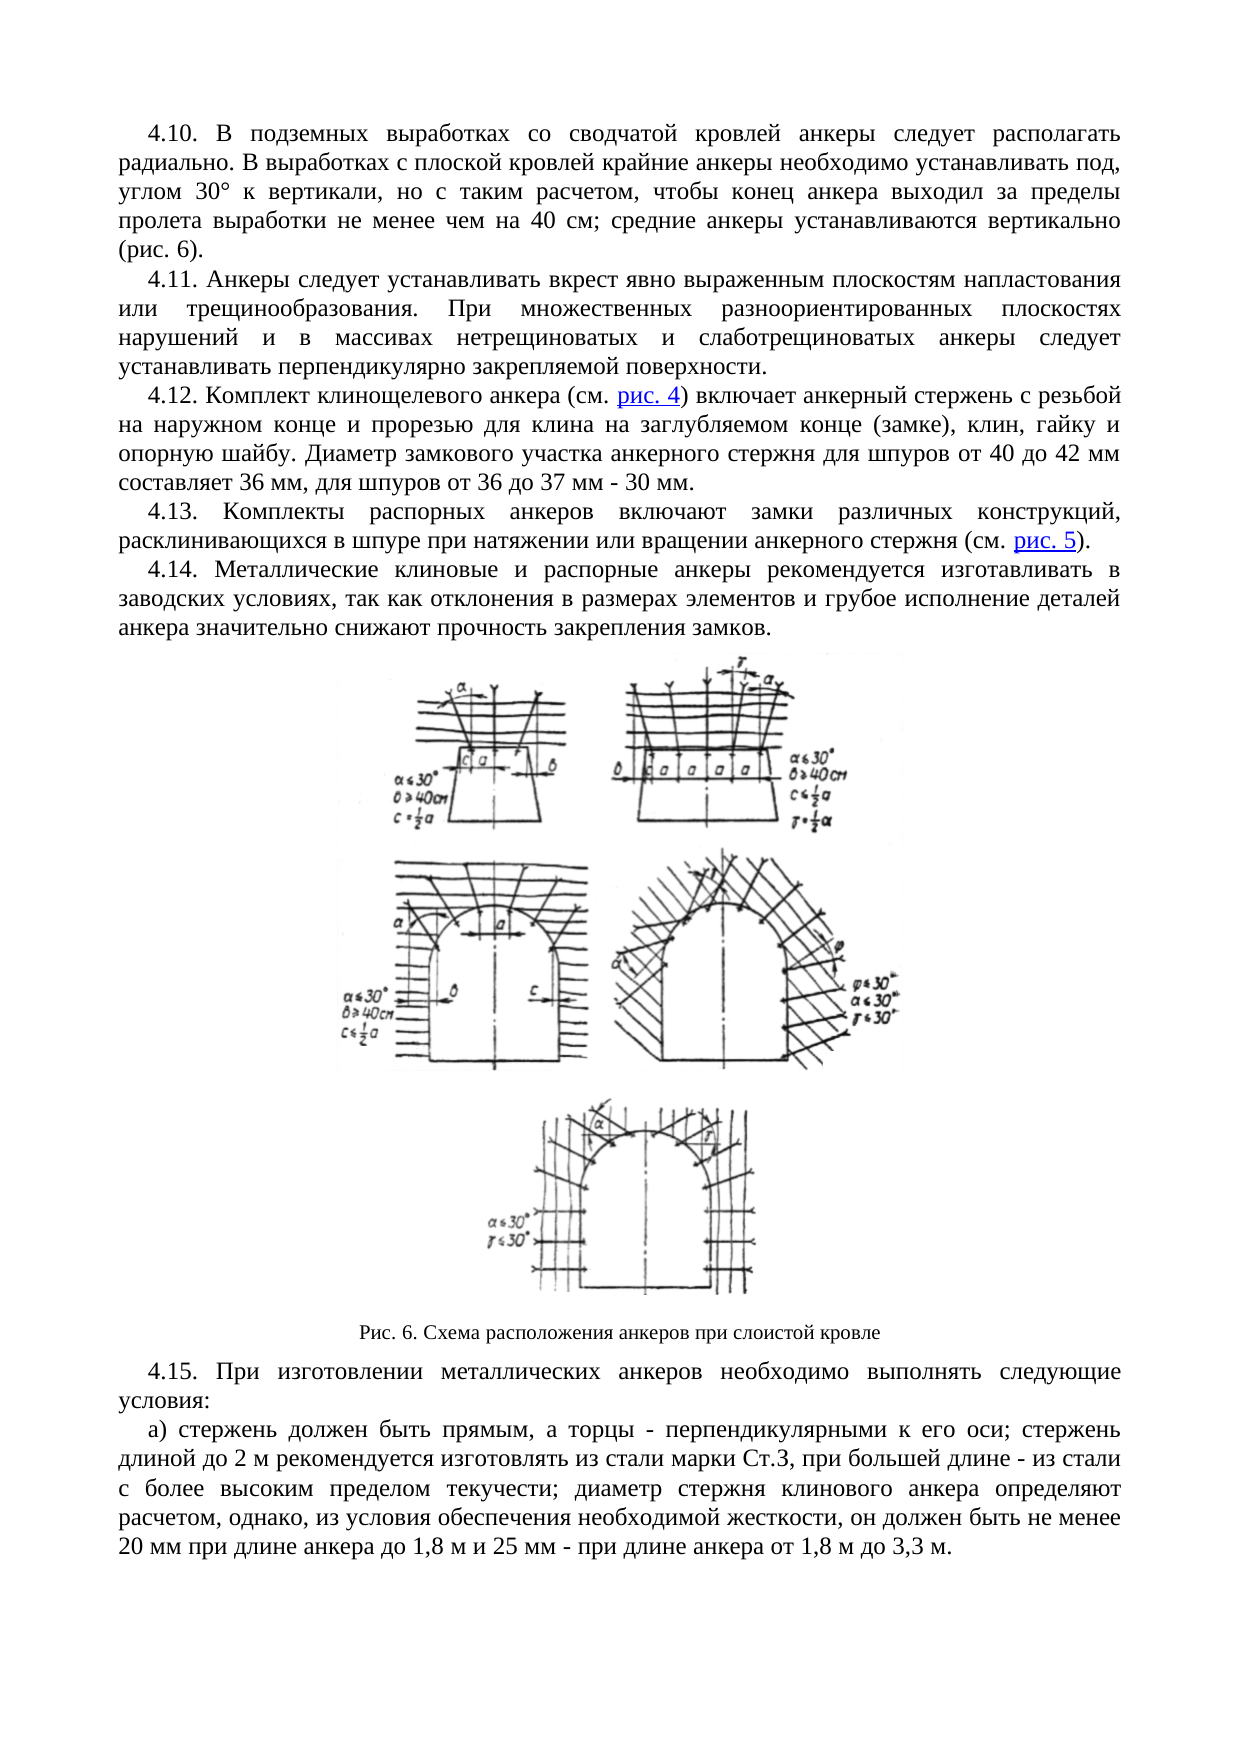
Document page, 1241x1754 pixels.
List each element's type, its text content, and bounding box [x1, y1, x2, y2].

picture [481, 1095, 759, 1295]
text 4.12. Комплект клинощелевого анкера (см. рис. 4) включает анкерный стержень с резьбой на наружном конце и прорезью для клина на заглубляемом конце (замке), клин, гайку и опорную шайбу. Диаметр замкового участка анкерного стержня для шпуров от 40 до 42 мм составляет 36 мм, для шпуров от 36 до 37 мм - 30 мм. [118, 380, 1122, 496]
text а) стержень должен быть прямым, а торцы - перпендикулярными к его оси; стержень длиной до 2 м рекомендуется изготовлять из стали марки Ст.З, при большей длине - из стали с более высоким пределом текучести; диаметр стержня клинового анкера определяют расчетом, однако, из условия обеспечения необходимой жесткости, он должен быть не менее 20 мм при длине анкера до 1,8 м и 25 мм - при длине анкера от 1,8 м до 3,3 м. [118, 1414, 1122, 1559]
text 4.13. Комплекты распорных анкеров включают замки различных конструкций, расклинивающихся в шпуре при натяжении или вращении анкерного стержня (см. рис. 5). [118, 496, 1122, 554]
text Рис. 6. Схема расположения анкеров при слоистой кровле [118, 1319, 1122, 1344]
picture [337, 653, 903, 1071]
text 4.14. Металлические клиновые и распорные анкеры рекомендуется изготавливать в заводских условиях, так как отклонения в размерах элементов и грубое исполнение деталей анкера значительно снижают прочность закрепления замков. [118, 554, 1122, 641]
text 4.11. Анкеры следует устанавливать вкрест явно выраженным плоскостям напластования или трещинообразования. При множественных разноориентированных плоскостях нарушений и в массивах нетрещиноватых и слаботрещиноватых анкеры следует устанавливать перпендикулярно закрепляемой поверхности. [118, 263, 1122, 380]
text 4.15. При изготовлении металлических анкеров необходимо выполнять следующие условия: [118, 1356, 1122, 1414]
text 4.10. В подземных выработках со сводчатой кровлей анкеры следует располагать радиально. В выработках с плоской кровлей крайние анкеры необходимо устанавливать под, углом 30° к вертикали, но с таким расчетом, чтобы конец анкера выходил за пределы пролета выработки не менее чем на 40 см; средние анкеры устанавливаются вертикально (рис. 6). [118, 118, 1122, 263]
